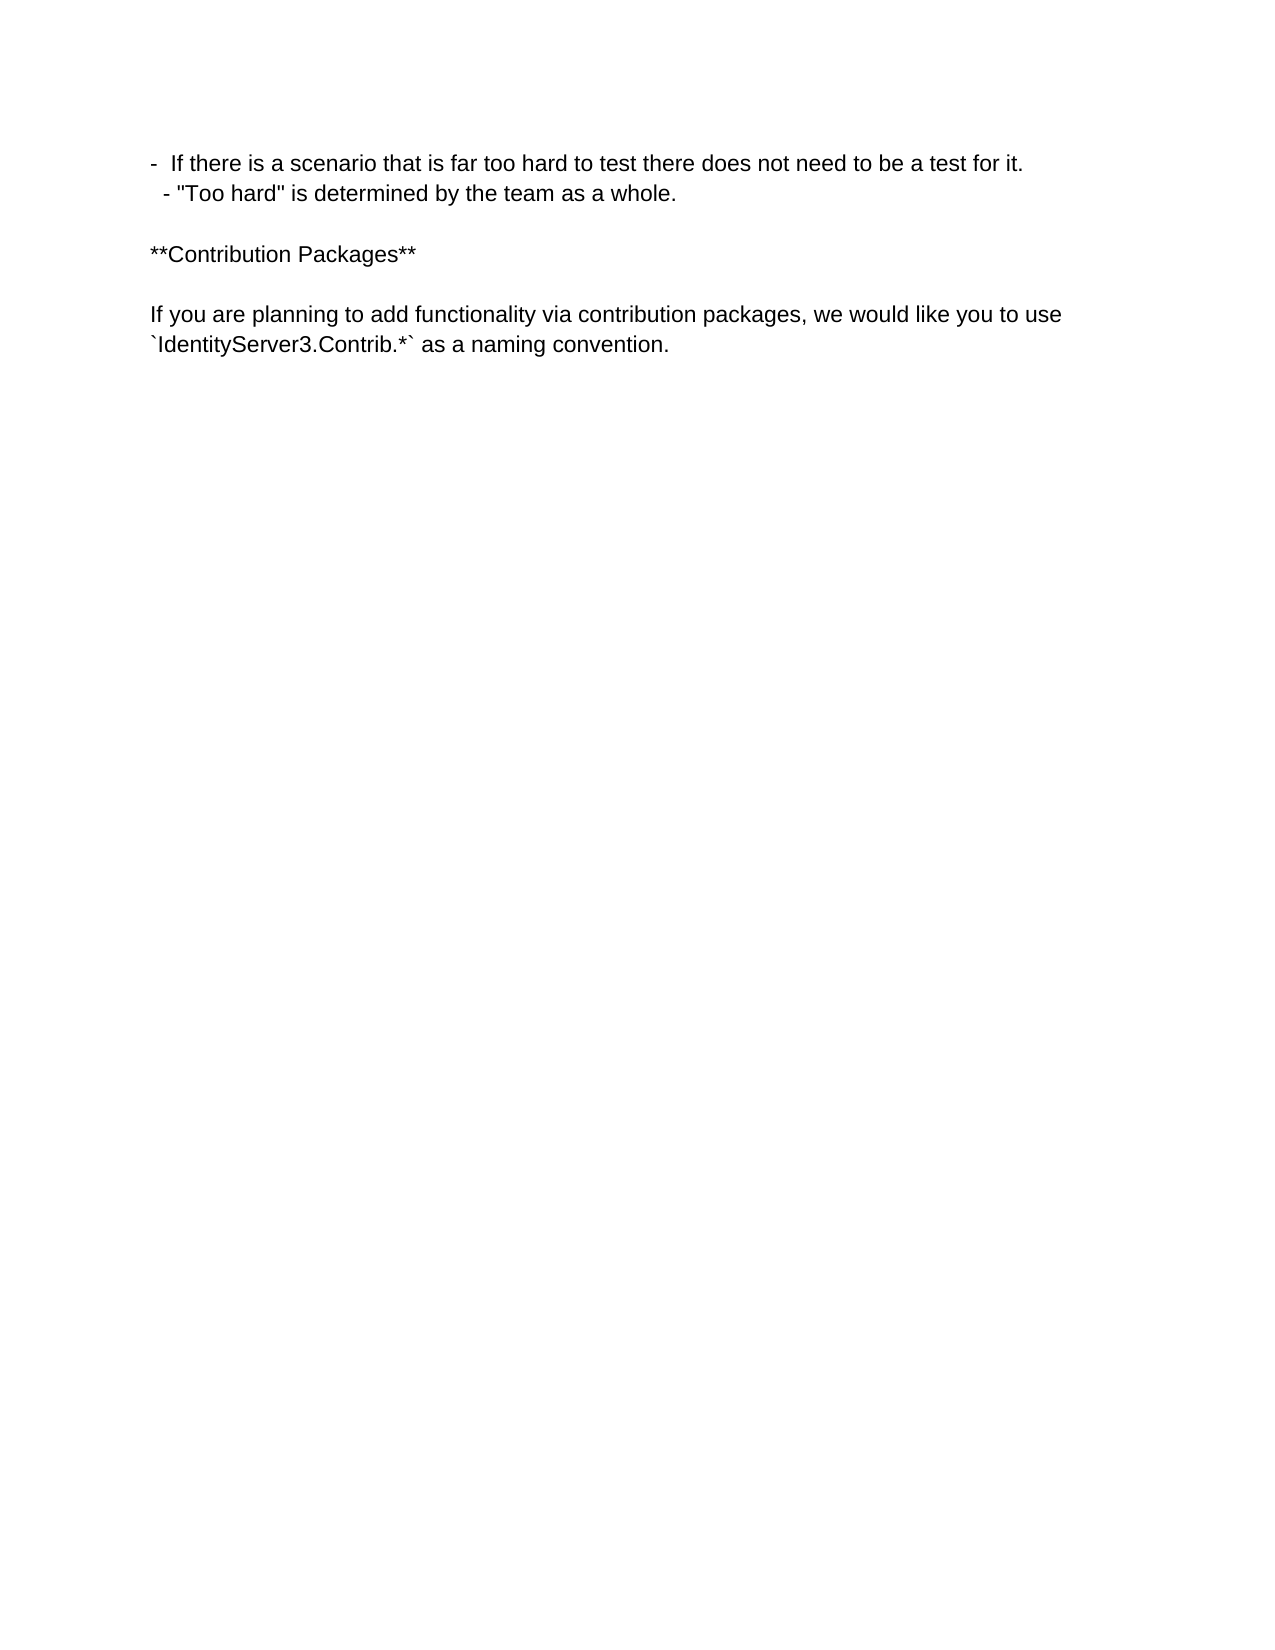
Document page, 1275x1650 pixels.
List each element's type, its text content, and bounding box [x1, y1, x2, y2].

text If you are planning to add functionality via contribution packages, we would like you to use `IdentityServer3.Contrib.*` as a naming convention. [150, 301, 1125, 358]
text - "Too hard" is determined by the team as a whole. [150, 180, 1125, 207]
text **Contribution Packages** [150, 241, 1125, 267]
text - If there is a scenario that is far too hard to test there does not need to be a test for it. [150, 150, 1125, 176]
